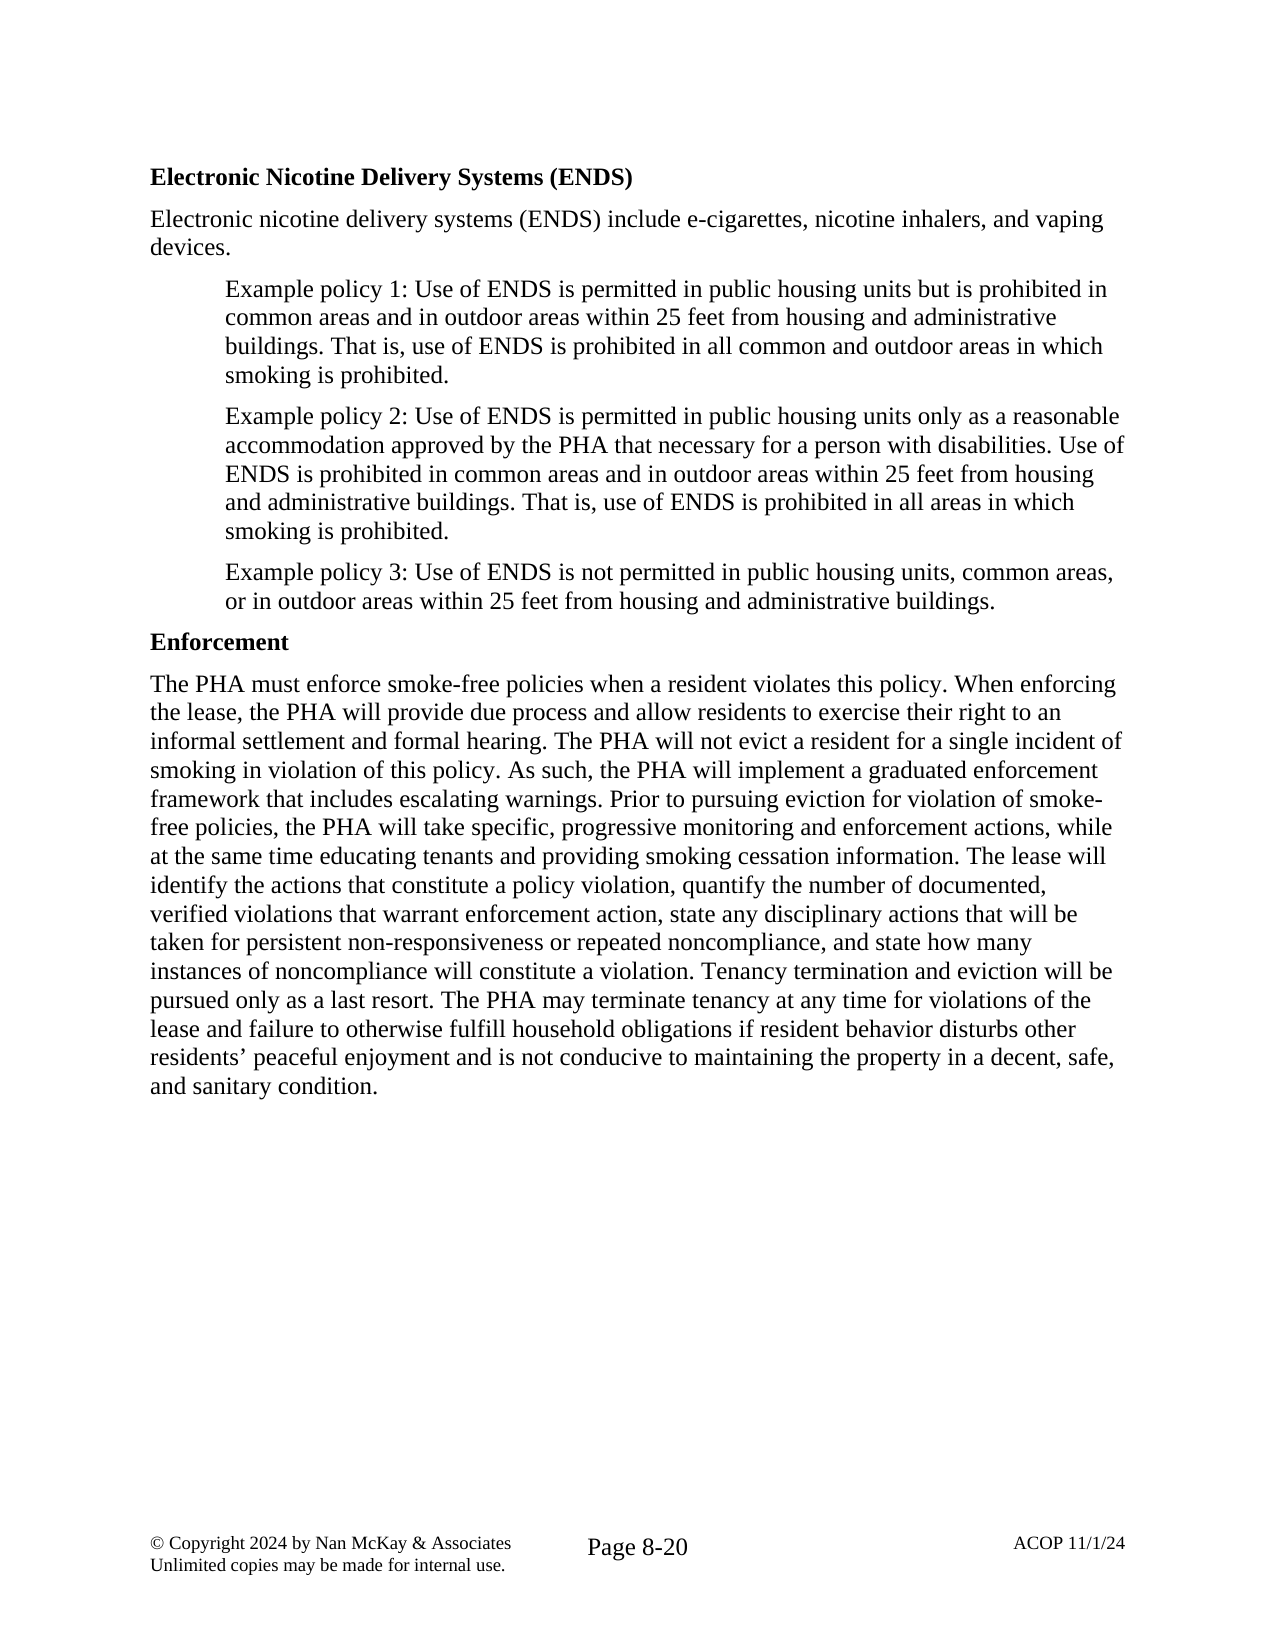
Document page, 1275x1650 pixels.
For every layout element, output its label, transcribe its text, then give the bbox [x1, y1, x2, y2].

text Enforcement [150, 627, 1125, 656]
text Example policy 2: Use of ENDS is permitted in public housing units only as a reasonable accommodation approved by the PHA that necessary for a person with disabilities. Use of ENDS is prohibited in common areas and in outdoor areas within 25 feet from housing and administrative buildings. That is, use of ENDS is prohibited in all areas in which smoking is prohibited. [225, 401, 1125, 545]
text Example policy 3: Use of ENDS is not permitted in public housing units, common areas, or in outdoor areas within 25 feet from housing and administrative buildings. [225, 557, 1125, 615]
text Electronic Nicotine Delivery Systems (ENDS) [150, 162, 1125, 191]
text Electronic nicotine delivery systems (ENDS) include e-cigarettes, nicotine inhalers, and vaping devices. [150, 204, 1125, 261]
text The PHA must enforce smoke-free policies when a resident violates this policy. When enforcing the lease, the PHA will provide due process and allow residents to exercise their right to an informal settlement and formal hearing. The PHA will not evict a resident for a single incident of smoking in violation of this policy. As such, the PHA will implement a graduated enforcement framework that includes escalating warnings. Prior to pursuing eviction for violation of smoke-free policies, the PHA will take specific, progressive monitoring and enforcement actions, while at the same time educating tenants and providing smoking cessation information. The lease will identify the actions that constitute a policy violation, quantify the number of documented, verified violations that warrant enforcement action, state any disciplinary actions that will be taken for persistent non-responsiveness or repeated noncompliance, and state how many instances of noncompliance will constitute a violation. Tenancy termination and eviction will be pursued only as a last resort. The PHA may terminate tenancy at any time for violations of the lease and failure to otherwise fulfill household obligations if resident behavior disturbs other residents’ peaceful enjoyment and is not conducive to maintaining the property in a decent, safe, and sanitary condition. [150, 669, 1125, 1100]
text Example policy 1: Use of ENDS is permitted in public housing units but is prohibited in common areas and in outdoor areas within 25 feet from housing and administrative buildings. That is, use of ENDS is prohibited in all common and outdoor areas in which smoking is prohibited. [225, 274, 1125, 389]
